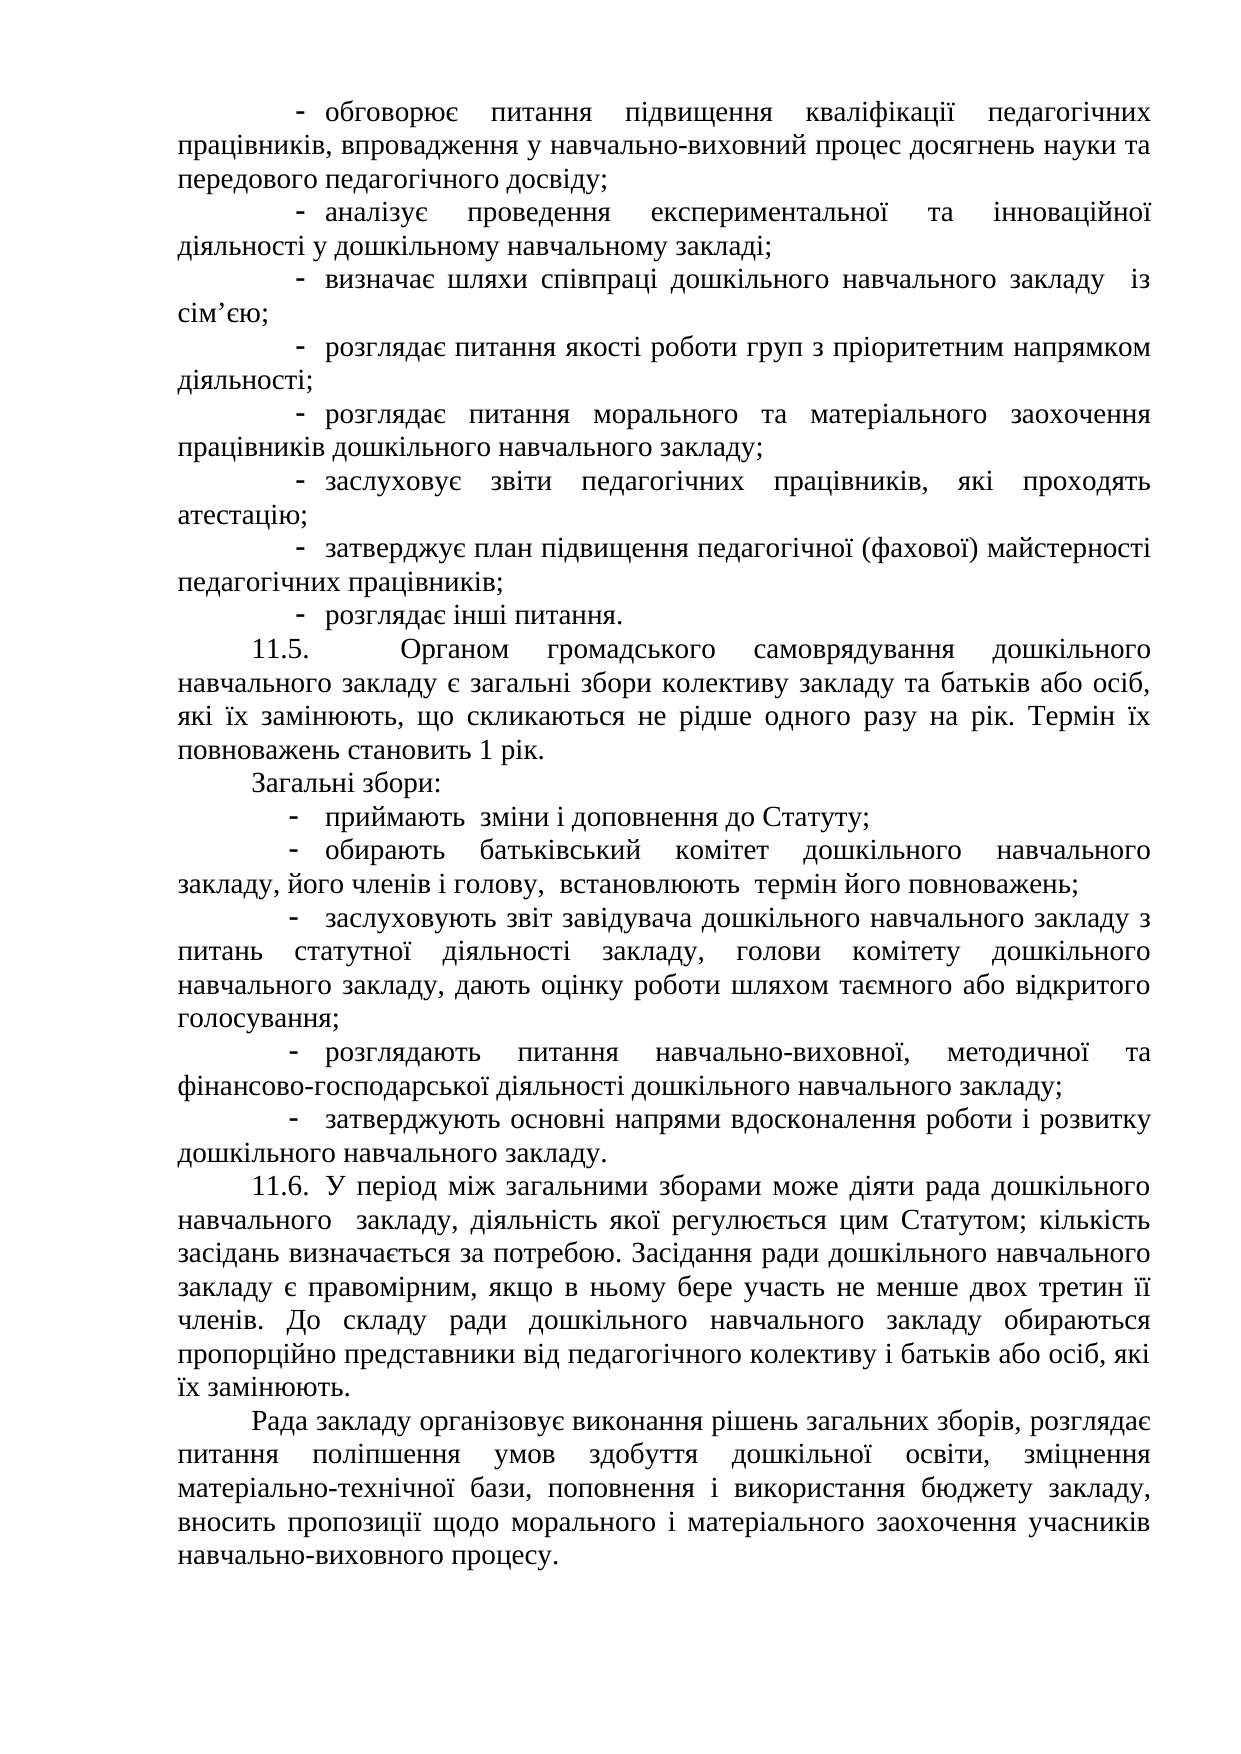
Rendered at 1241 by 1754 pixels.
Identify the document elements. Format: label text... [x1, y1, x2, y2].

text Рада закладу організовує виконання рішень загальних зборів, розглядає питання поліпшення умов здобуття дошкільної освіти, зміцнення матеріально-технічної бази, поповнення і використання бюджету закладу, вносить пропозиції щодо морального і матеріального заохочення учасників навчально-виховного процесу. [177, 1403, 1152, 1571]
list розглядає питання якості роботи груп з пріоритетним напрямком діяльності; [177, 329, 1152, 396]
list обирають батьківський комітет дошкільного навчального закладу, його членів і голову, встановлюють термін його повноважень; [177, 832, 1152, 900]
list аналізує проведення експериментальної та інноваційної діяльності у дошкільному навчальному закладі; [177, 194, 1152, 262]
list заслуховують звіт завідувача дошкільного навчального закладу з питань статутної діяльності закладу, голови комітету дошкільного навчального закладу, дають оцінку роботи шляхом таємного або відкритого голосування; [177, 900, 1152, 1034]
list заслуховує звіти педагогічних працівників, які проходять атестацію; [177, 463, 1152, 530]
list У період між загальними зборами може діяти рада дошкільного навчального закладу, діяльність якої регулюється цим Статутом; кількість засідань визначається за потребою. Засідання ради дошкільного навчального закладу є правомірним, якщо в ньому бере участь не менше двох третин її членів. До складу ради дошкільного навчального закладу обираються пропорційно представники від педагогічного колективу і батьків або осіб, які їх замінюють. [177, 1168, 1152, 1403]
list Органом громадського самоврядування дошкільного навчального закладу є загальні збори колективу закладу та батьків або осіб, які їх замінюють, що скликаються не рідше одного разу на рік. Термін їх повноважень становить 1 рік. [177, 631, 1152, 765]
text Загальні збори: [251, 765, 1152, 799]
list визначає шляхи співпраці дошкільного навчального закладу із сім’єю; [177, 262, 1152, 329]
list затверджують основні напрями вдосконалення роботи і розвитку дошкільного навчального закладу. [177, 1101, 1152, 1168]
list затверджує план підвищення педагогічної (фахової) майстерності педагогічних працівників; [177, 530, 1152, 597]
list розглядають питання навчально-виховної, методичної та фінансово-господарської діяльності дошкільного навчального закладу; [177, 1034, 1152, 1101]
list розглядає інші питання. [177, 597, 1152, 631]
list приймають зміни і доповнення до Статуту; [177, 799, 1152, 832]
list обговорює питання підвищення кваліфікації педагогічних працівників, впровадження у навчально-виховний процес досягнень науки та передового педагогічного досвіду; [177, 94, 1152, 194]
list розглядає питання морального та матеріального заохочення працівників дошкільного навчального закладу; [177, 396, 1152, 463]
